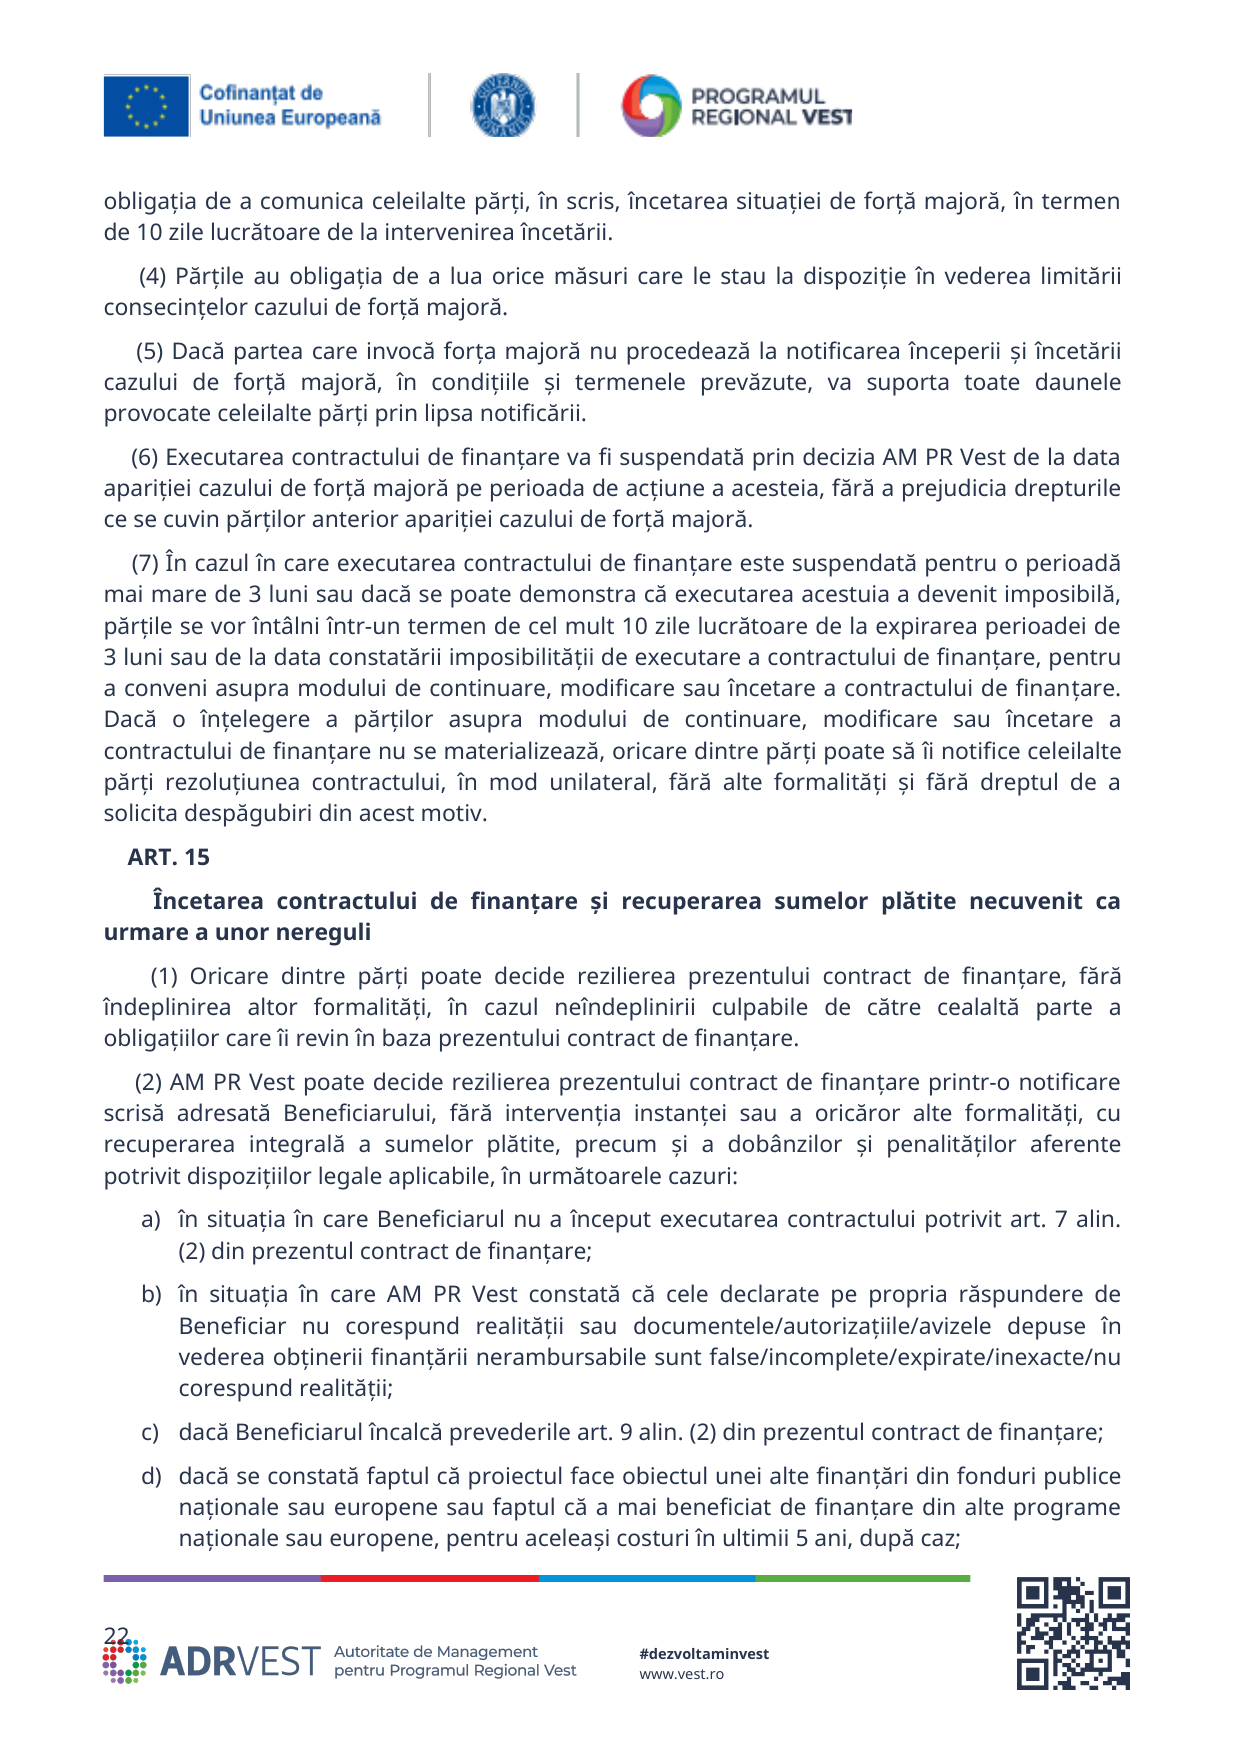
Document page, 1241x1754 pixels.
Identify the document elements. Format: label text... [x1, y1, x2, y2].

text (6) Executarea contractului de finanţare va fi suspendată prin decizia AM PR Vest de la data apariţiei cazului de forţă majoră pe perioada de acţiune a acesteia, fără a prejudicia drepturile ce se cuvin părţilor anterior apariţiei cazului de forţă majoră. [103, 441, 1122, 534]
text (1) Oricare dintre părţi poate decide rezilierea prezentului contract de finanţare, fără îndeplinirea altor formalităţi, în cazul neîndeplinirii culpabile de către cealaltă parte a obligaţiilor care îi revin în baza prezentului contract de finanţare. [103, 959, 1122, 1053]
text (4) Părţile au obligaţia de a lua orice măsuri care le stau la dispoziţie în vederea limitării consecinţelor cazului de forţă majoră. [103, 259, 1122, 322]
list în situaţia în care AM PR Vest constată că cele declarate pe propria răspundere de Beneficiar nu corespund realităţii sau documentele/autorizaţiile/avizele depuse în vederea obţinerii finanţării nerambursabile sunt false/incomplete/expirate/inexacte/nu corespund realităţii; [141, 1278, 1122, 1403]
text (7) În cazul în care executarea contractului de finanţare este suspendată pentru o perioadă mai mare de 3 luni sau dacă se poate demonstra că executarea acestuia a devenit imposibilă, părţile se vor întâlni într-un termen de cel mult 10 zile lucrătoare de la expirarea perioadei de 3 luni sau de la data constatării imposibilităţii de executare a contractului de finanţare, pentru a conveni asupra modului de continuare, modificare sau încetare a contractului de finanţare. Dacă o înţelegere a părţilor asupra modului de continuare, modificare sau încetare a contractului de finanţare nu se materializează, oricare dintre părţi poate să îi notifice celeilalte părţi rezoluţiunea contractului, în mod unilateral, fără alte formalităţi şi fără dreptul de a solicita despăgubiri din acest motiv. [103, 547, 1122, 828]
text ART. 15 [103, 841, 1122, 872]
list dacă se constată faptul că proiectul face obiectul unei alte finanţări din fonduri publice naţionale sau europene sau faptul că a mai beneficiat de finanţare din alte programe naţionale sau europene, pentru aceleaşi costuri în ultimii 5 ani, după caz; [141, 1459, 1122, 1553]
list dacă Beneficiarul încalcă prevederile art. 9 alin. (2) din prezentul contract de finanţare; [141, 1416, 1122, 1447]
list în situaţia în care Beneficiarul nu a început executarea contractului potrivit art. 7 alin. (2) din prezentul contract de finanţare; [141, 1203, 1122, 1266]
picture [93, 1636, 582, 1687]
text (5) Dacă partea care invocă forţa majoră nu procedează la notificarea începerii şi încetării cazului de forţă majoră, în condiţiile şi termenele prevăzute, va suporta toate daunele provocate celeilalte părţi prin lipsa notificării. [103, 334, 1122, 428]
text Încetarea contractului de finanţare şi recuperarea sumelor plătite necuvenit ca urmare a unor nereguli [103, 884, 1122, 947]
text (2) AM PR Vest poate decide rezilierea prezentului contract de finanţare printr-o notificare scrisă adresată Beneficiarului, fără intervenţia instanţei sau a oricăror alte formalităţi, cu recuperarea integrală a sumelor plătite, precum şi a dobânzilor şi penalităţilor aferente potrivit dispoziţiilor legale aplicabile, în următoarele cazuri: [103, 1066, 1122, 1191]
picture [1008, 1568, 1139, 1699]
